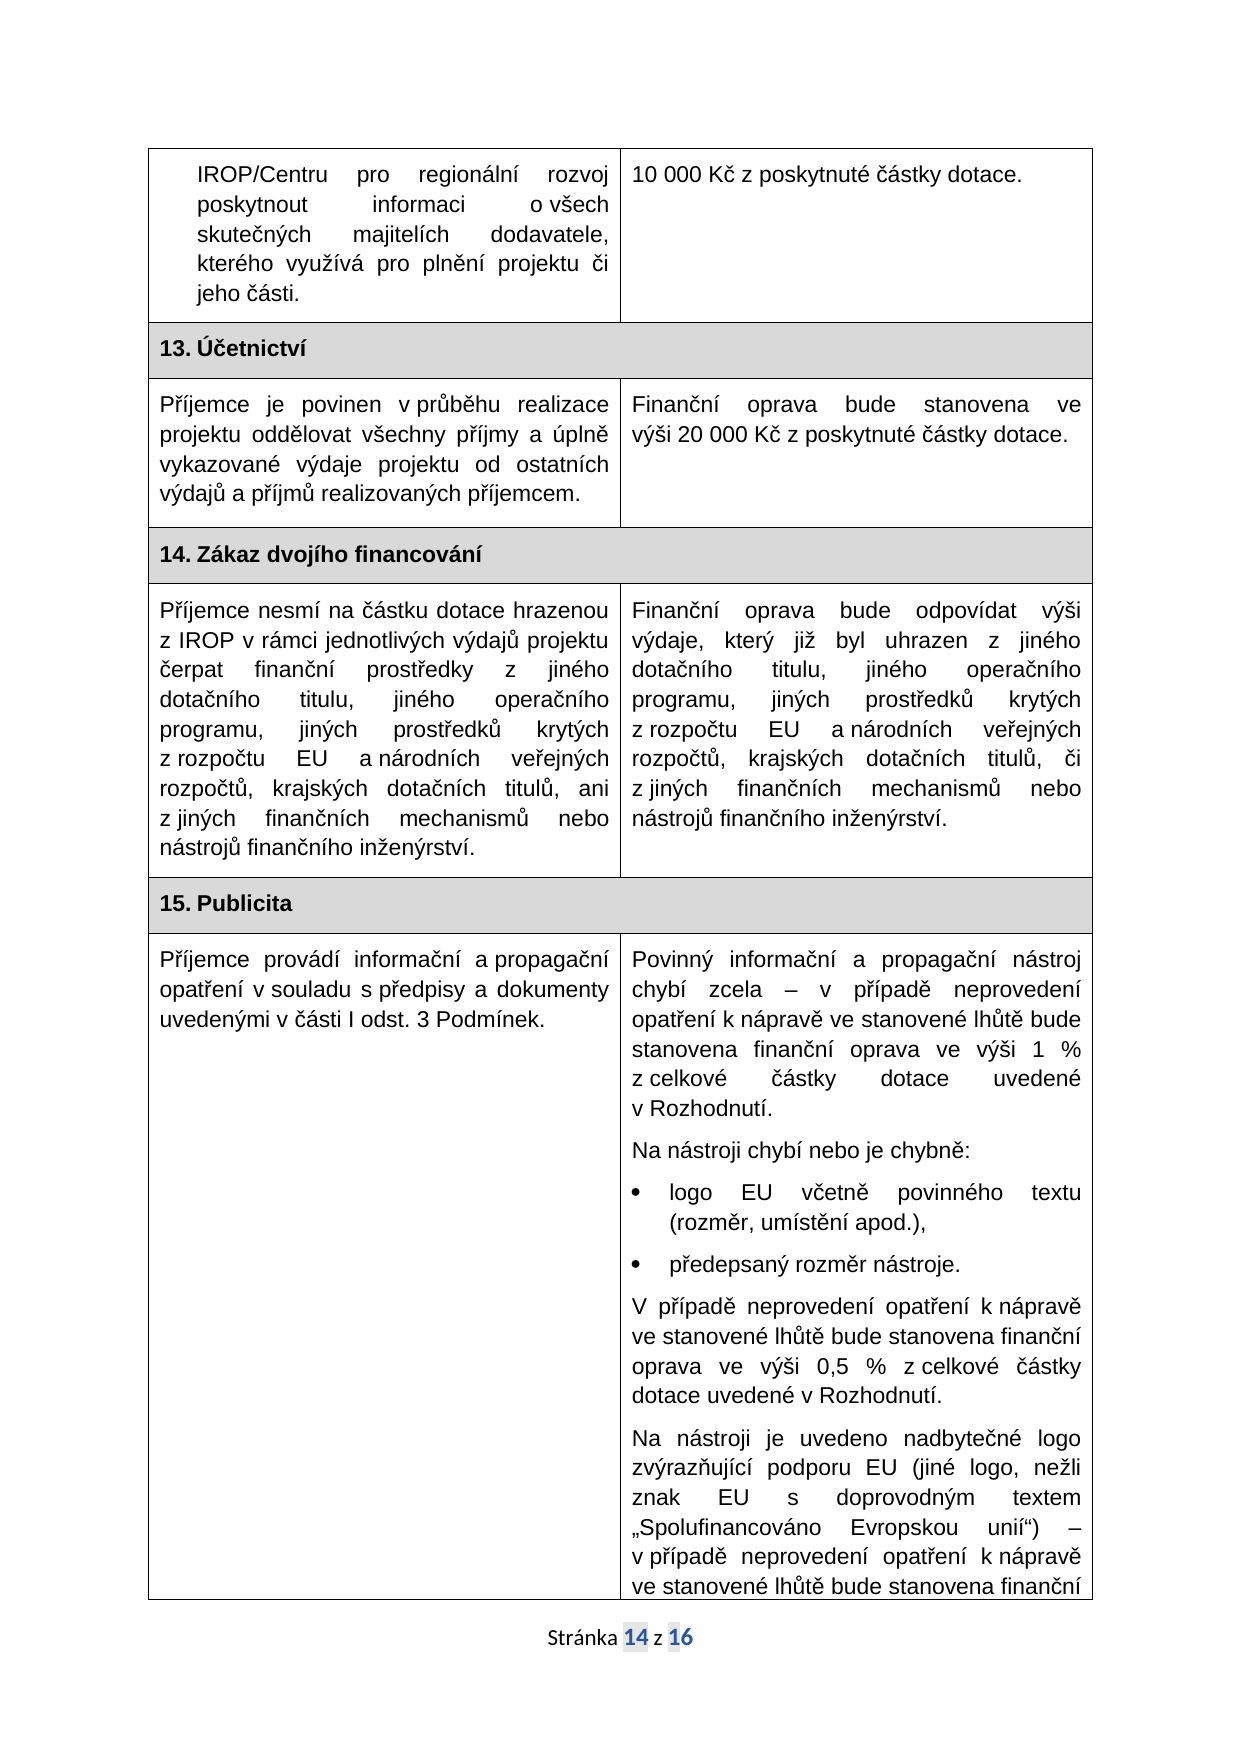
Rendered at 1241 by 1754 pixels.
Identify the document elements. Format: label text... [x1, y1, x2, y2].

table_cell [149, 934, 620, 1599]
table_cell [149, 149, 620, 322]
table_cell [621, 149, 1092, 322]
table_cell Příjemce je povinen v průběhu realizace projektu oddělovat všechny příjmy a úplně vykazované výdaje projektu od ostatních výdajů a příjmů realizovaných příjemcem. [149, 379, 620, 527]
table_cell Finanční oprava bude stanovena ve výši 20 000 Kč z poskytnuté částky dotace. [621, 379, 1092, 527]
table_cell Příjemce nesmí na částku dotace hrazenou z IROP v rámci jednotlivých výdajů projektu čerpat finanční prostředky z jiného dotačního titulu, jiného operačního programu, jiných prostředků krytých z rozpočtu EU a národních veřejných rozpočtů, krajských dotačních titulů, ani z jiných finančních mechanismů nebo nástrojů finančního inženýrství. [149, 584, 620, 877]
table_cell Publicita [149, 878, 1092, 933]
table_cell Účetnictví [149, 323, 1092, 378]
table_cell Zákaz dvojího financování [149, 528, 1092, 583]
table_cell Finanční oprava bude odpovídat výši výdaje, který již byl uhrazen z jiného dotačního titulu, jiného operačního programu, jiných prostředků krytých z rozpočtu EU a národních veřejných rozpočtů, krajských dotačních titulů, či z jiných finančních mechanismů nebo nástrojů finančního inženýrství. [621, 584, 1092, 877]
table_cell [621, 934, 1092, 1599]
